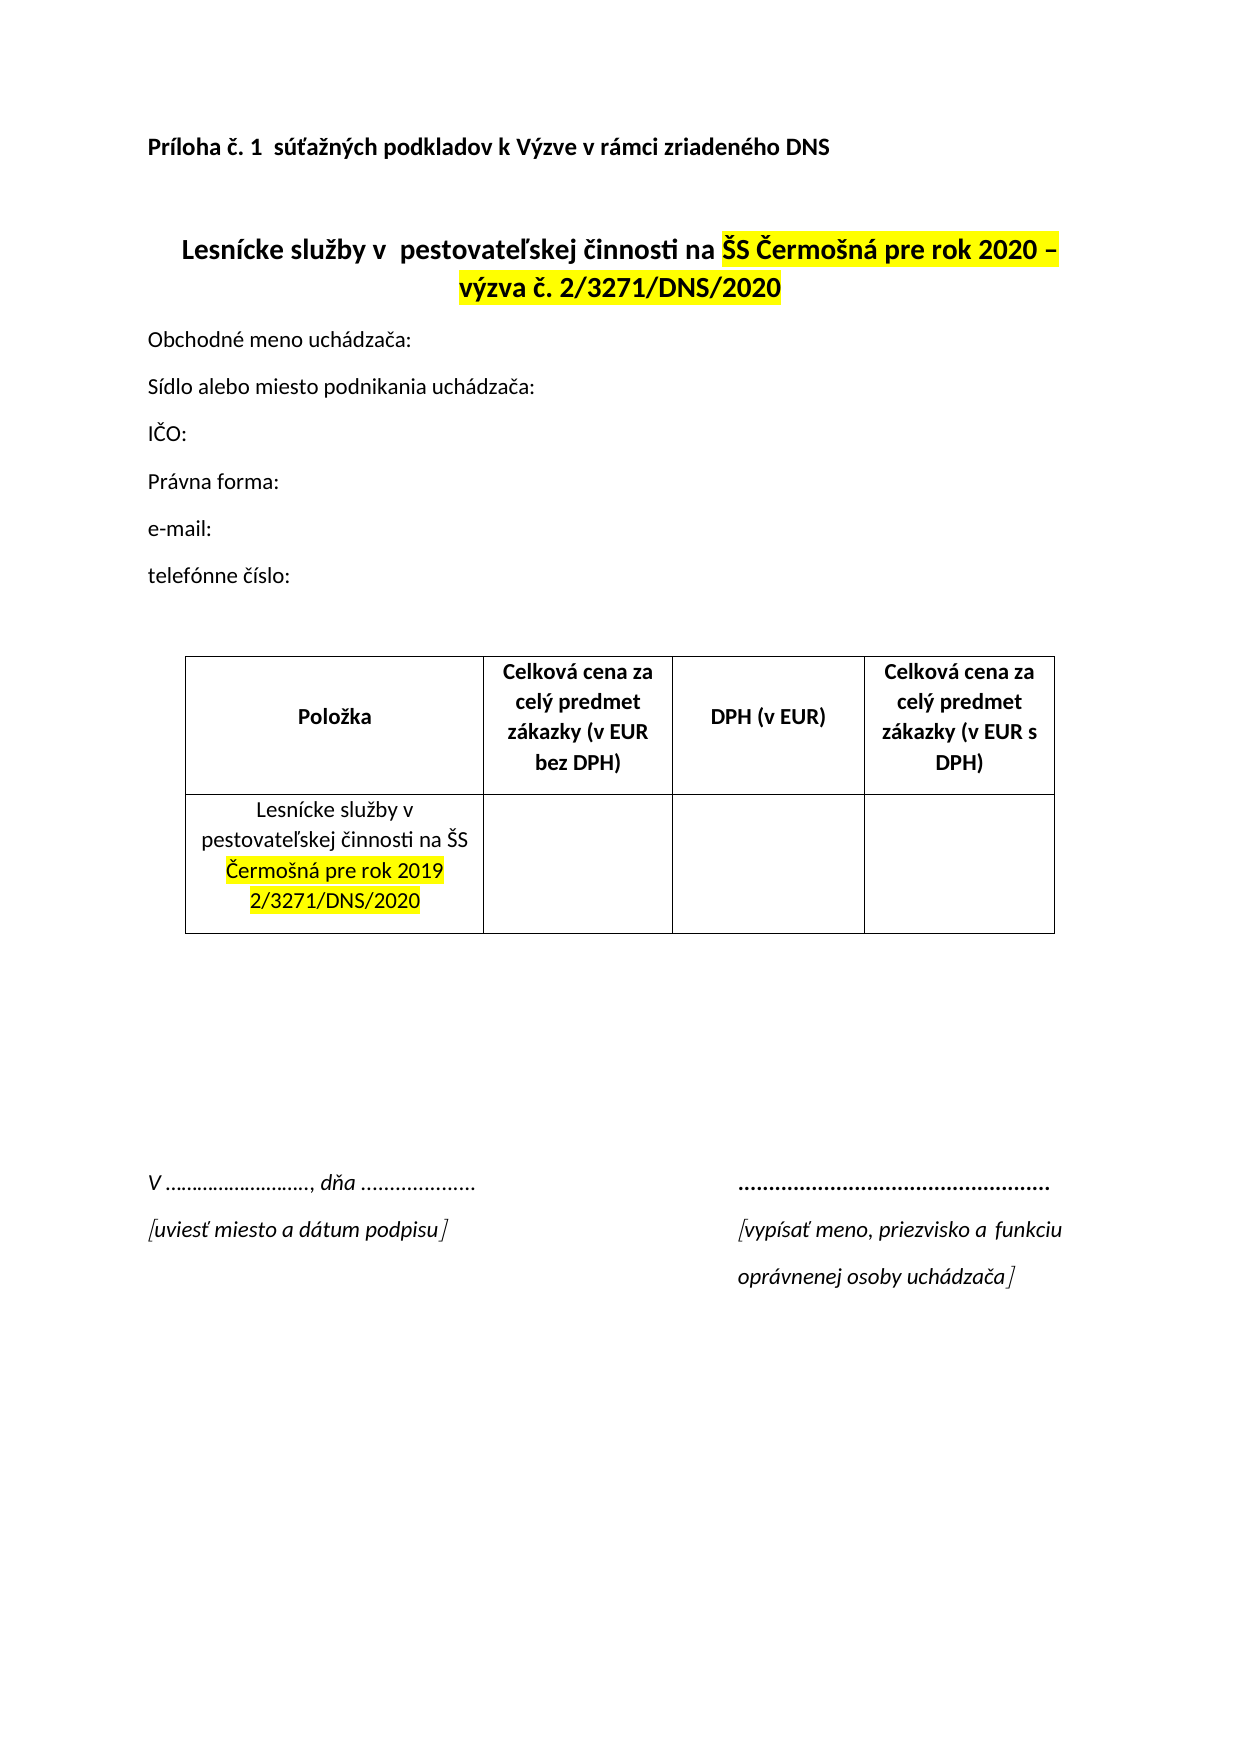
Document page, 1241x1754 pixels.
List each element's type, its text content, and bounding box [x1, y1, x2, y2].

text V ……………….…….., dňa .................... ................................................... [148, 1168, 1093, 1196]
text IČO: [148, 419, 1062, 447]
text oprávnenej osoby uchádzača [366, 1262, 1093, 1290]
text Obchodné meno uchádzača: [148, 325, 1062, 353]
table_header Položka [186, 657, 483, 794]
text Sídlo alebo miesto podnikania uchádzača: [148, 372, 1062, 400]
table_cell [484, 795, 672, 933]
table_header Celková cena za celý predmet zákazky (v EUR s DPH) [865, 657, 1054, 794]
text e-mail: [148, 514, 1062, 542]
text telefónne číslo: [148, 562, 1062, 590]
table_cell Lesnícke služby v pestovateľskej činnosti na ŠS Čermošná pre rok 2019 2/3271/DNS/2020 [186, 795, 483, 933]
table_cell [865, 795, 1054, 933]
table_cell [673, 795, 864, 933]
table_header Celková cena za celý predmet zákazky (v EUR bez DPH) [484, 657, 672, 794]
text Právna forma: [148, 467, 1062, 495]
text Lesnícke služby v pestovateľskej činnosti na ŠS Čermošná pre rok 2020 – výzva č. 2/3271/DNS/2020 [148, 231, 1093, 305]
text uviesť miesto a dátum podpisu vypísať meno, priezvisko a funkciu [148, 1215, 1093, 1243]
table_header DPH (v EUR) [673, 657, 864, 794]
text Príloha č. 1 súťažných podkladov k Výzve v rámci zriadeného DNS [148, 131, 1093, 161]
